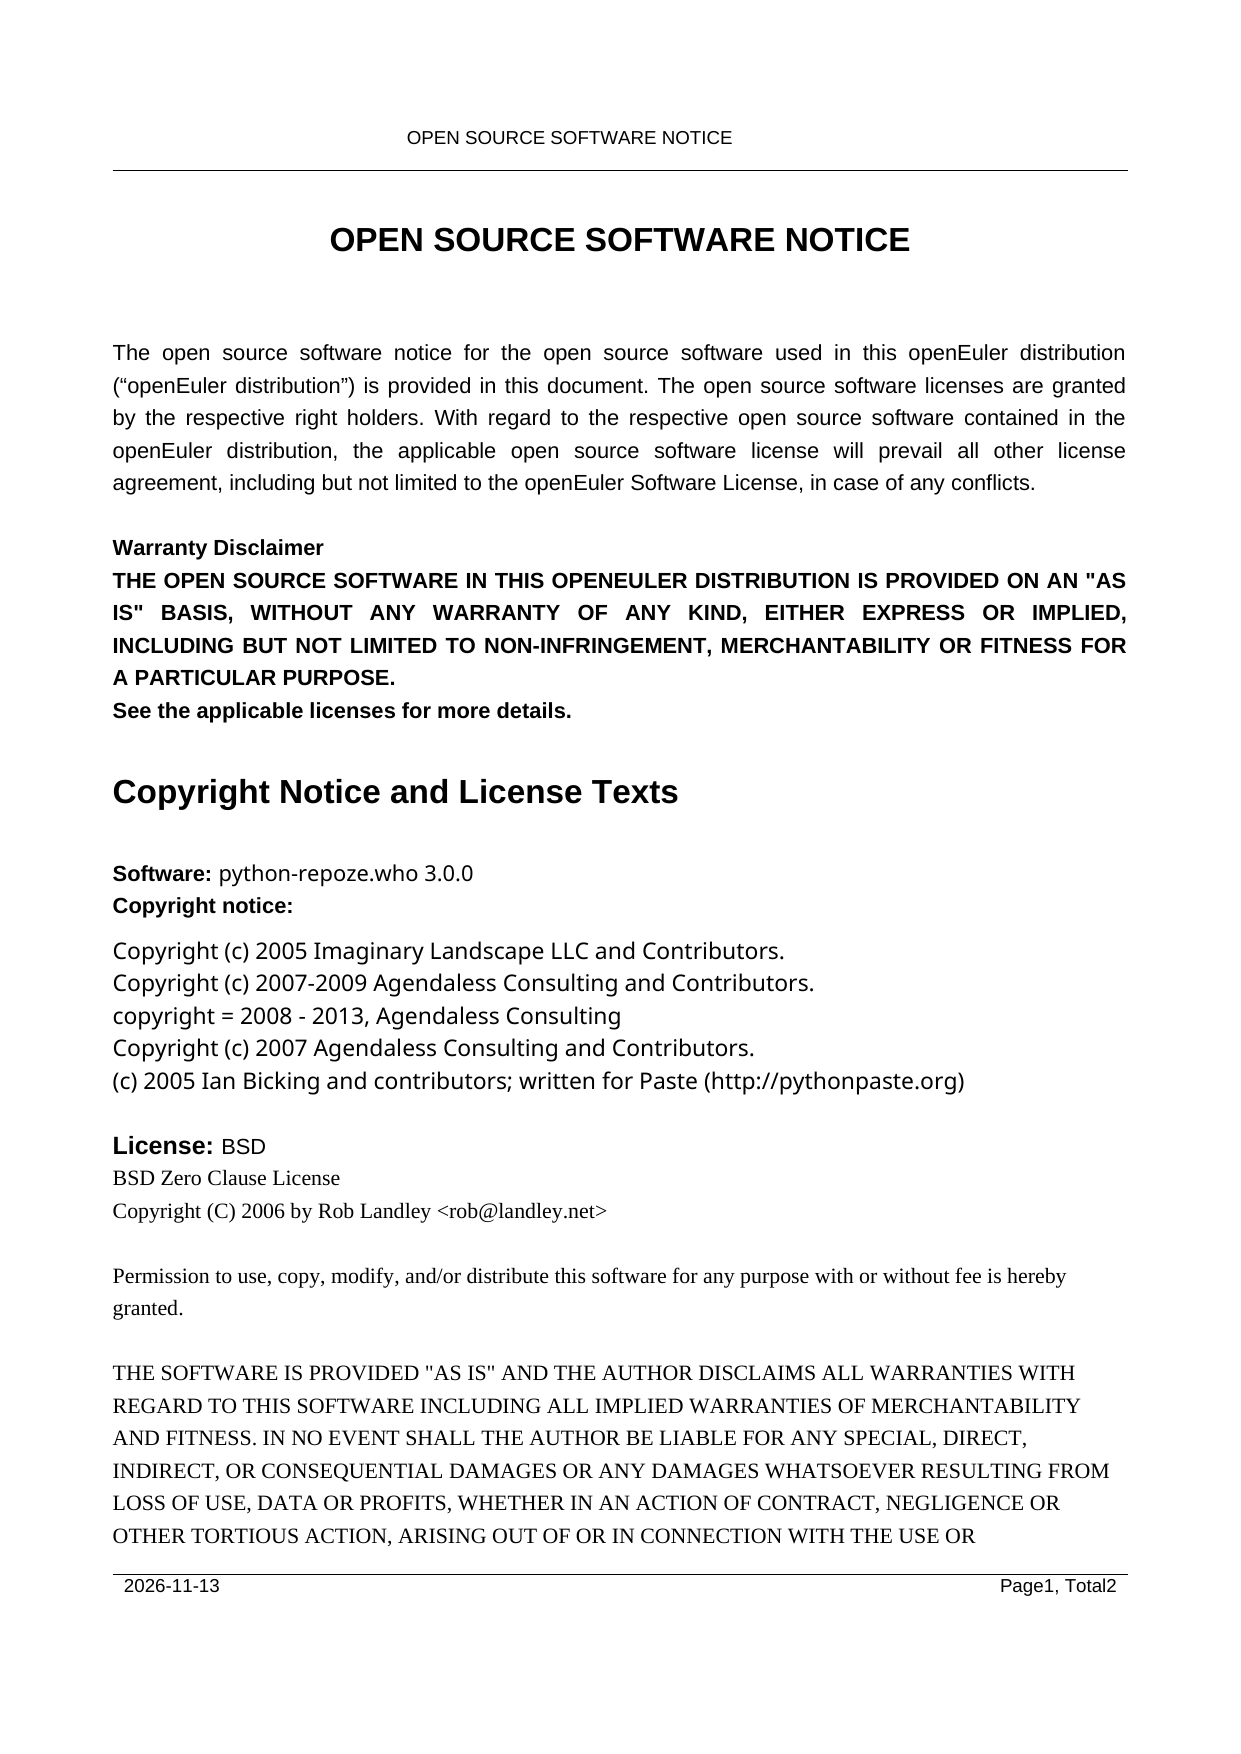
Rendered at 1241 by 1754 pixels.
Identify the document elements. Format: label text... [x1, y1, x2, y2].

text THE OPEN SOURCE SOFTWARE IN THIS OPENEULER DISTRIBUTION IS PROVIDED ON AN "AS IS" BASIS, WITHOUT ANY WARRANTY OF ANY KIND, EITHER EXPRESS OR IMPLIED, INCLUDING BUT NOT LIMITED TO NON-INFRINGEMENT, MERCHANTABILITY OR FITNESS FOR A PARTICULAR PURPOSE. See the applicable licenses for more details. [112, 564, 1128, 726]
title Software: python-repoze.who 3.0.0 [112, 856, 1128, 889]
text Copyright (c) 2005 Imaginary Landscape LLC and Contributors. Copyright (c) 2007-2009 Agendaless Consulting and Contributors. copyright = 2008 - 2013, Agendaless Consulting Copyright (c) 2007 Agendaless Consulting and Contributors. (c) 2005 Ian Bicking and contributors; written for Paste (http://pythonpaste.org) [112, 934, 1128, 1129]
text OPEN SOURCE SOFTWARE NOTICE [112, 206, 1128, 271]
text Warranty Disclaimer [112, 531, 1128, 564]
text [112, 1161, 1128, 1551]
text Copyright Notice and License Texts [112, 759, 1128, 824]
text The open source software notice for the open source software used in this openEuler distribution (“openEuler distribution”) is provided in this document. The open source software licenses are granted by the respective right holders. With regard to the respective open source software contained in the openEuler distribution, the applicable open source software license will prevail all other license agreement, including but not limited to the openEuler Software License, in case of any conflicts. [112, 336, 1128, 499]
text License: BSD [112, 1129, 1128, 1161]
text Copyright notice: [112, 889, 1128, 921]
